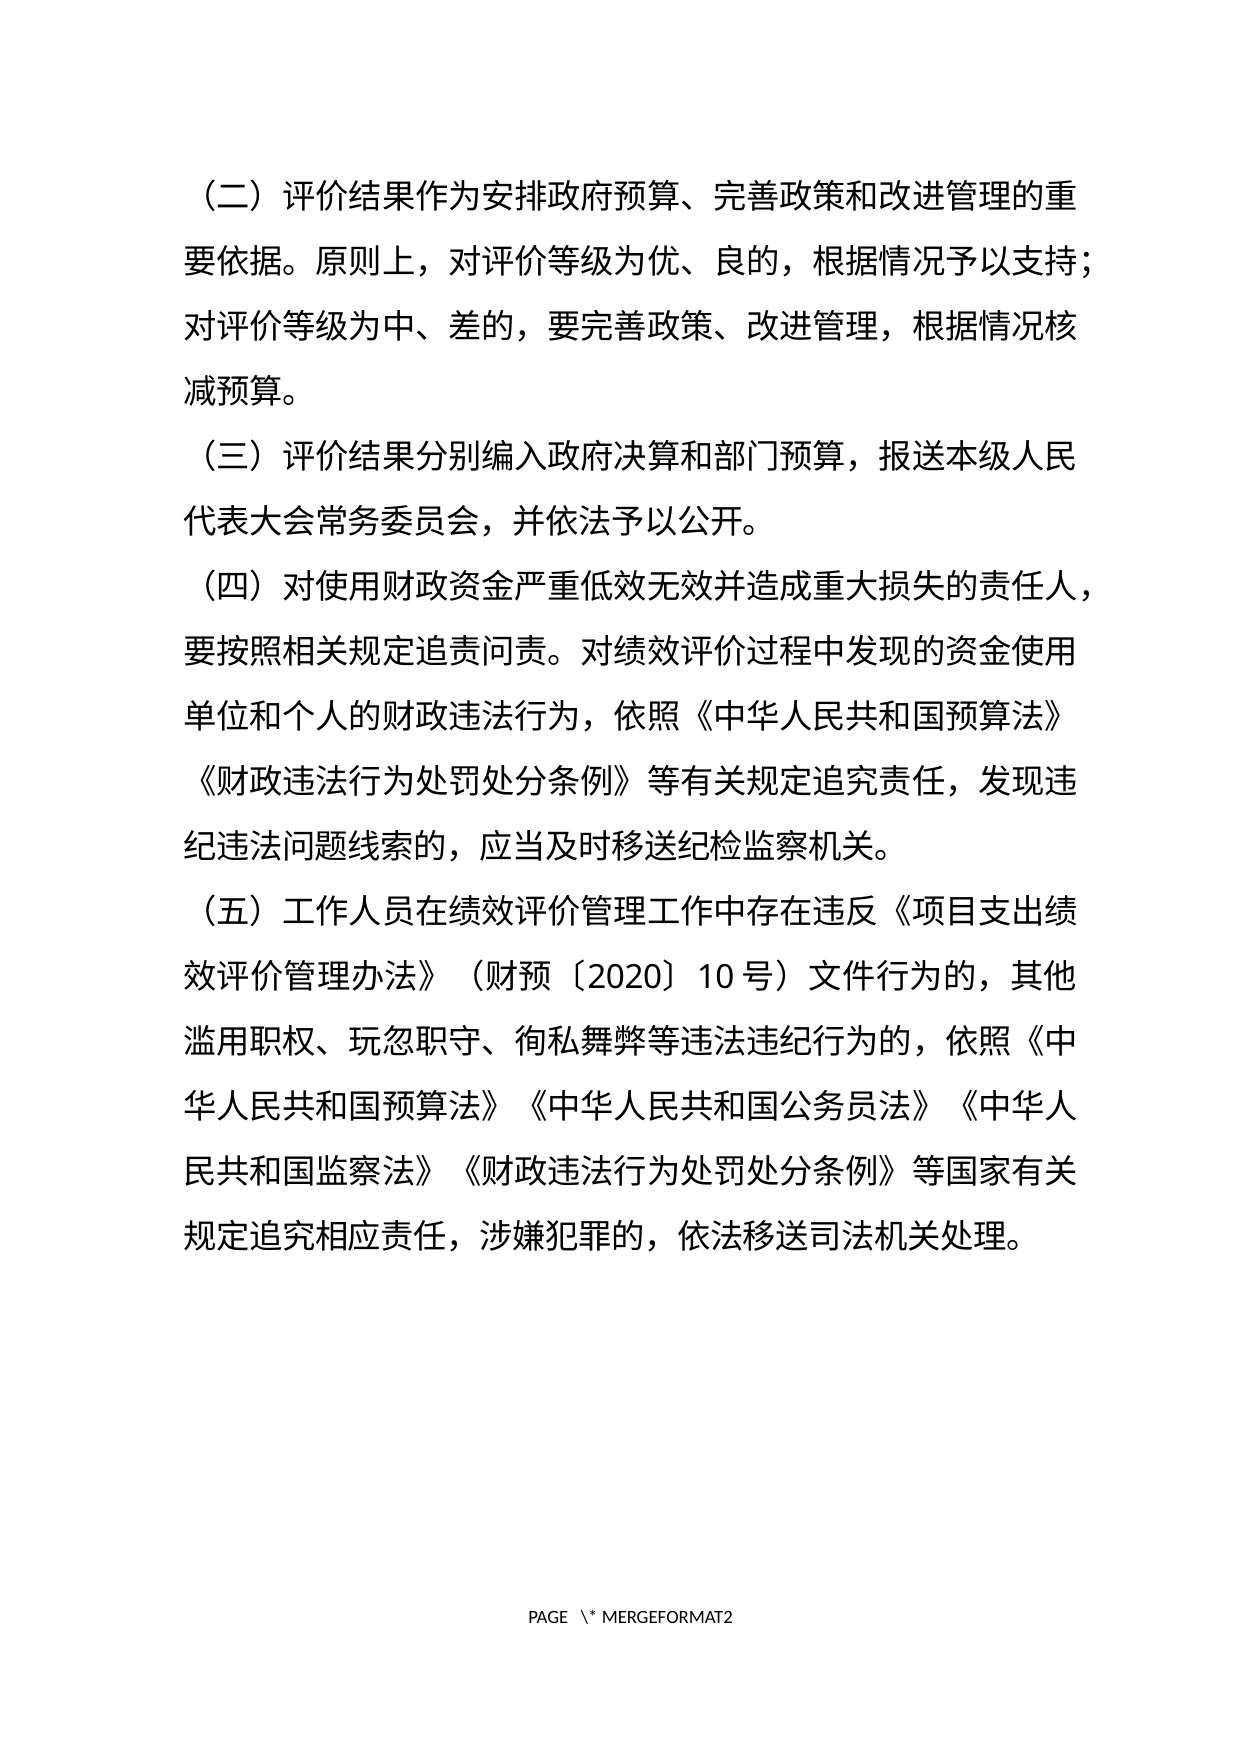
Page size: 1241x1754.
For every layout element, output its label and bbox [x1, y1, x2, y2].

text [183, 162, 1078, 1267]
